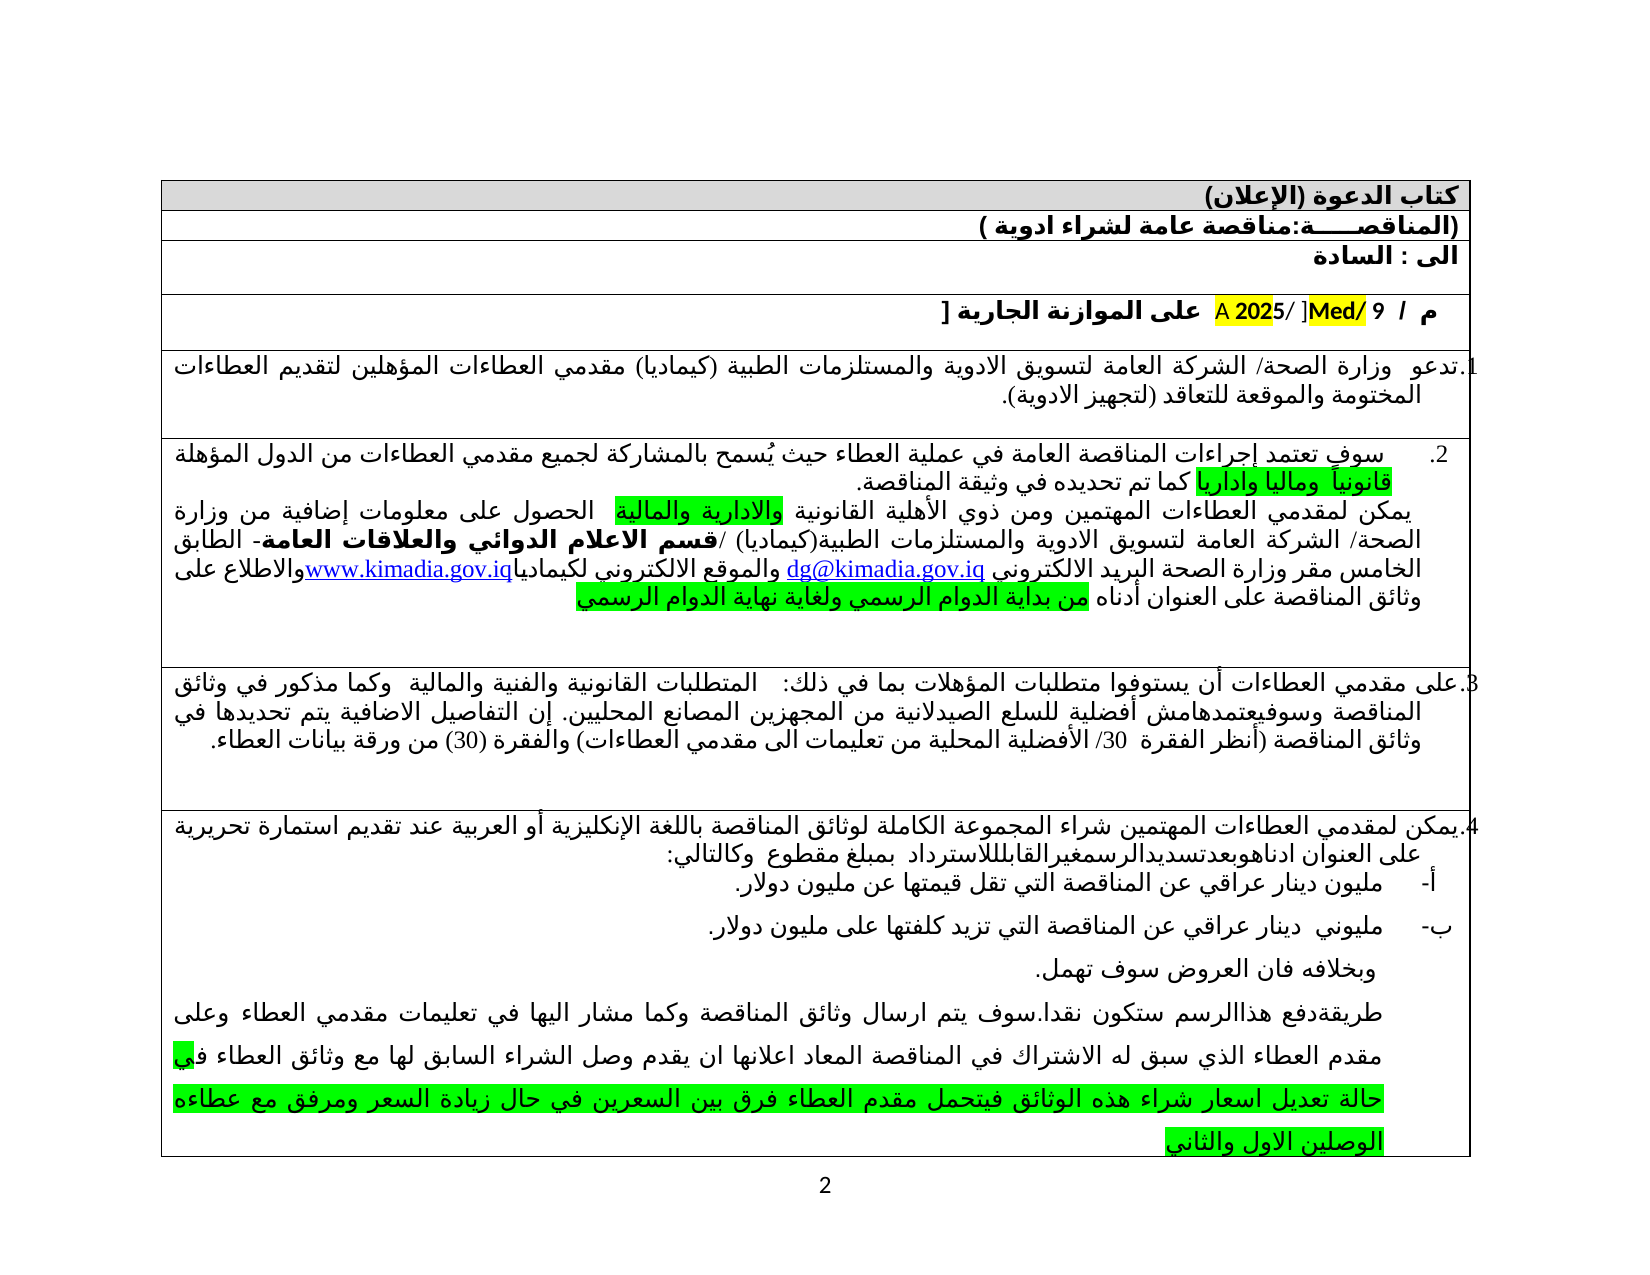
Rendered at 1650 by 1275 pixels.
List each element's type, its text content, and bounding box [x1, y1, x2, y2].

table_cell الى : السادة [162, 241, 1469, 294]
table_cell على مقدمي العطاءات أن يستوفوا متطلبات المؤهلات بما في ذلك: المتطلبات القانونية والفنية والمالية وكما مذكور في وثائق المناقصة وسوفيعتمدهامش أفضلية للسلع الصيدلانية من المجهزين المصانع المحليين. إن التفاصيل الاضافية يتم تحديدها في وثائق المناقصة (أنظر الفقرة 30/ الأفضلية المحلية من تعليمات الى مقدمي العطاءات) والفقرة (30) من ورقة بيانات العطاء. [162, 668, 1469, 810]
table_cell يمكن لمقدمي العطاءات المهتمين شراء المجموعة الكاملة لوثائق المناقصة باللغة الإنكليزية أو العربية عند تقديم استمارة تحريرية على العنوان ادناهوبعدتسديدالرسمغيرالقابلللاسترداد بمبلغ مقطوع وكالتالي: مليون دينار عراقي عن المناقصة التي تقل قيمتها عن مليون دولار. مليوني دينار عراقي عن المناقصة التي تزيد كلفتها على مليون دولار. وبخلافه فان العروض سوف تهمل. طريقةدفع هذاالرسم ستكون نقدا.سوف يتم ارسال وثائق المناقصة وكما مشار اليها في تعليمات مقدمي العطاء وعلى مقدم العطاء الذي سبق له الاشتراك في المناقصة المعاد اعلانها ان يقدم وصل الشراء السابق لها مع وثائق العطاء في حالة تعديل اسعار شراء هذه الوثائق فيتحمل مقدم العطاء فرق بين السعرين في حال زيادة السعر ومرفق مع عطاءه الوصلين الاول والثاني [162, 811, 1469, 1156]
table_cell م / A 2025/ ]Med/ 9 على الموازنة الجارية [ [162, 295, 1469, 350]
table_cell (المناقصـــــة:مناقصة عامة لشراء ادوية ) [162, 211, 1469, 239]
table_header كتاب الدعوة (الإعلان) [162, 181, 1469, 210]
table_cell سوف تعتمد إجراءات المناقصة العامة في عملية العطاء حيث يُسمح بالمشاركة لجميع مقدمي العطاءات من الدول المؤهلة قانونياً وماليا واداريا كما تم تحديده في وثيقة المناقصة. يمكن لمقدمي العطاءات المهتمين ومن ذوي الأهلية القانونية والادارية والمالية الحصول على معلومات إضافية من وزارة الصحة/ الشركة العامة لتسويق الادوية والمستلزمات الطبية(كيماديا) /قسم الاعلام الدوائي والعلاقات العامة- الطابق الخامس مقر وزارة الصحة البريد الالكتروني dg@kimadia.gov.iq والموقع الالكتروني لكيمادياwww.kimadia.gov.iqوالاطلاع على وثائق المناقصة على العنوان أدناه من بداية الدوام الرسمي ولغاية نهاية الدوام الرسمي [162, 439, 1469, 667]
table_cell تدعو وزارة الصحة/ الشركة العامة لتسويق الادوية والمستلزمات الطبية (كيماديا) مقدمي العطاءات المؤهلين لتقديم العطاءات المختومة والموقعة للتعاقد (لتجهيز الادوية). [162, 351, 1469, 438]
